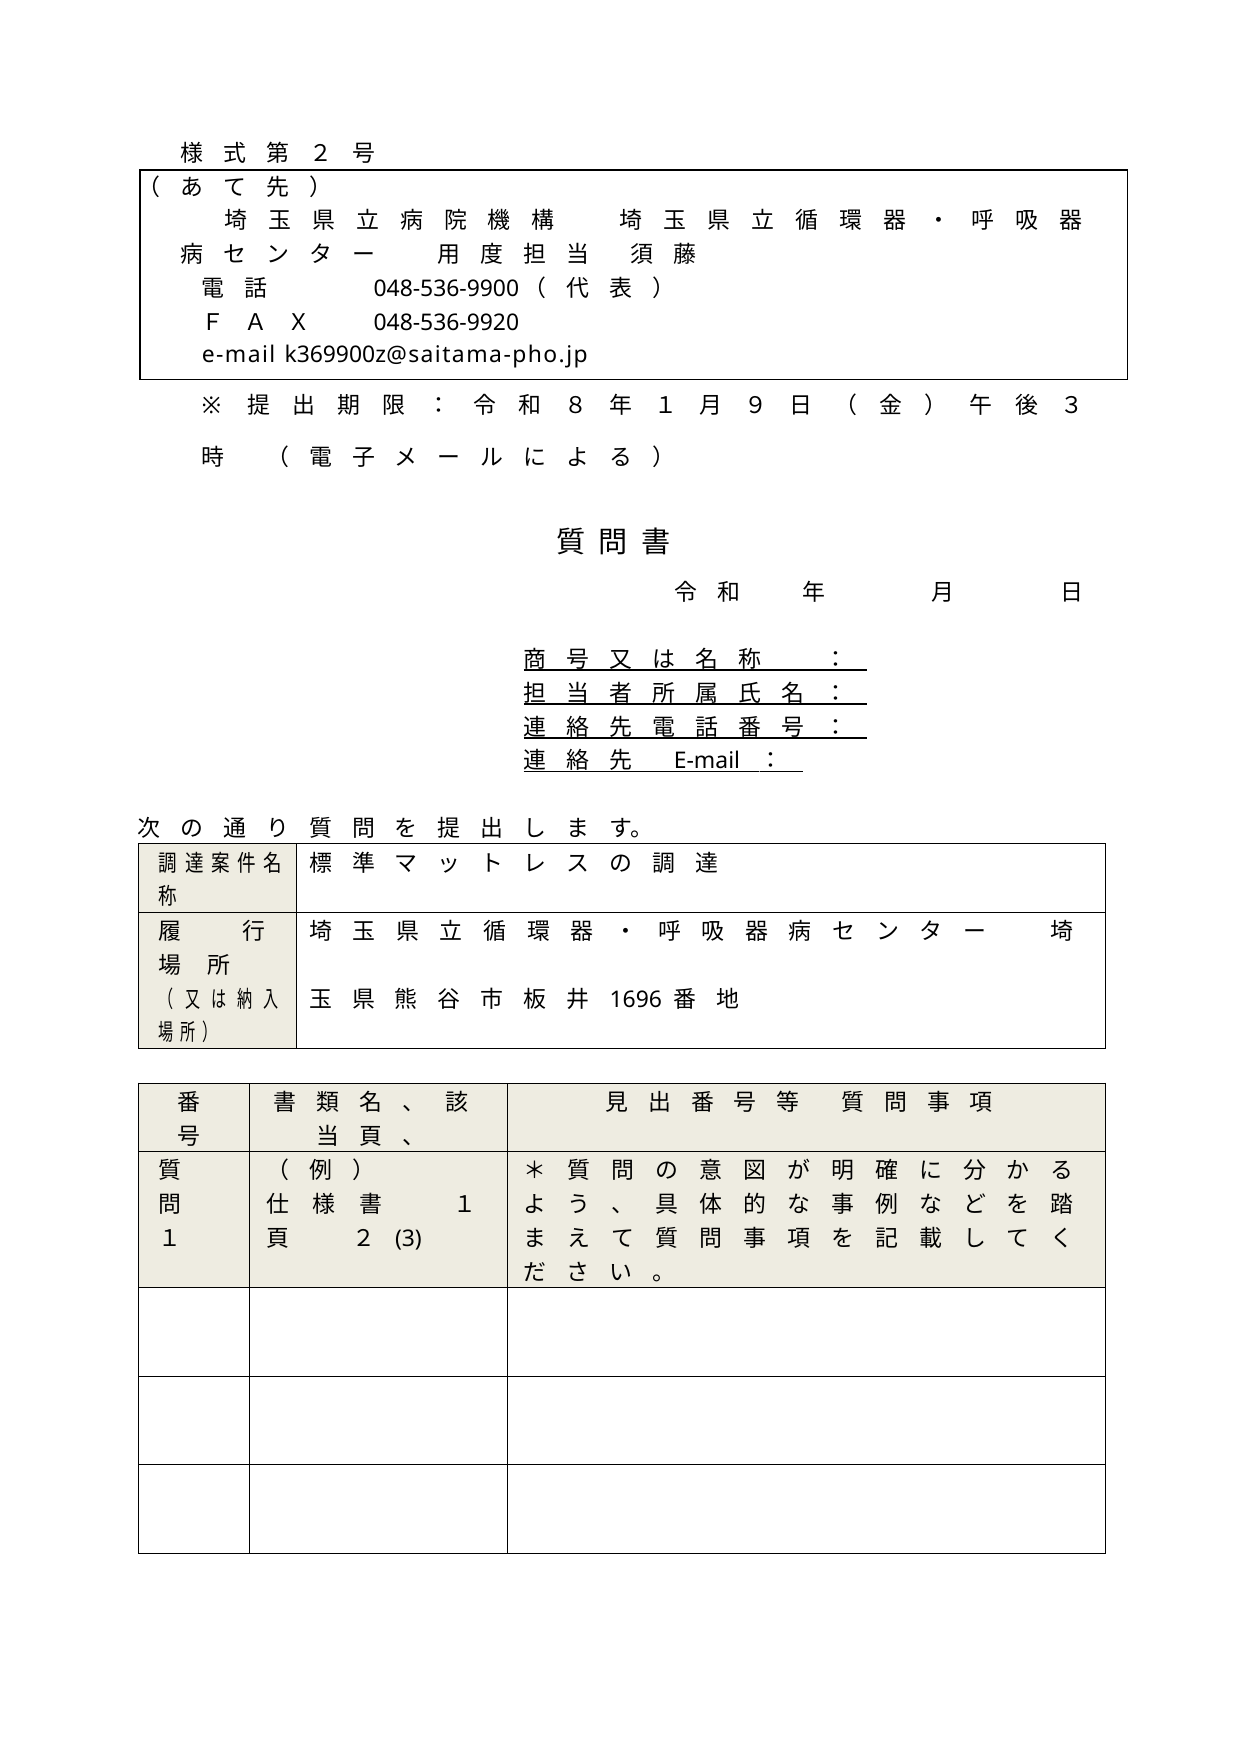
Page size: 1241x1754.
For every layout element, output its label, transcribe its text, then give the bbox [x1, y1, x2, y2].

text ※提出期限：令和８年１月９日（金）午後３時（電子メールによる） [189, 380, 1103, 472]
text ＦＡＸ 048-536-9920 [189, 303, 1103, 337]
table_header 標準マットレスの調達 [297, 844, 1105, 912]
table_cell 履行場所 （又は納入場所） [139, 913, 296, 1048]
text 電話 048-536-9900（代表） [189, 269, 1103, 303]
table_cell [508, 1377, 1105, 1464]
table_cell [139, 1377, 249, 1464]
table_cell 質問１ [139, 1152, 249, 1287]
table_cell [250, 1377, 507, 1464]
table_cell [508, 1288, 1105, 1376]
text e-mail k369900z@saitama-pho.jp [189, 337, 1103, 371]
text 質問書 [137, 506, 1103, 573]
text 連絡先電話番号： [503, 708, 1103, 742]
table_cell [139, 1465, 249, 1553]
table_cell [250, 1465, 507, 1553]
text 商号又は名称 ： [503, 641, 1103, 674]
table_header 調達案件名称 [139, 844, 296, 912]
text 様式第２号 [152, 134, 1103, 168]
table_header 書類名、該当頁、 [250, 1084, 507, 1151]
text 令和 年 月 日 [137, 573, 1103, 607]
table_cell [139, 1288, 249, 1376]
text （あて先） [141, 171, 1103, 202]
text 連絡先 E-mail ： [503, 742, 1103, 776]
text 埼玉県立病院機構 埼玉県立循環器・呼吸器病センター 用度担当 須藤 [163, 202, 1103, 269]
table_header 見出番号等 質問事項 [508, 1084, 1105, 1151]
table_cell [508, 1465, 1105, 1553]
table_header 番号 [139, 1084, 249, 1151]
table_cell （例） 仕様書 １頁 ２(3) [250, 1152, 507, 1287]
table_cell 埼玉県立循環器・呼吸器病センター 埼玉県熊谷市板井1696番地 [297, 913, 1105, 1048]
table_cell ＊質問の意図が明確に分かるよう、具体的な事例などを踏まえて質問事項を記載してください。 [508, 1152, 1105, 1287]
text 担当者所属氏名： [503, 674, 1103, 708]
text 次の通り質問を提出します。 [137, 809, 1103, 843]
table_cell [250, 1288, 507, 1376]
